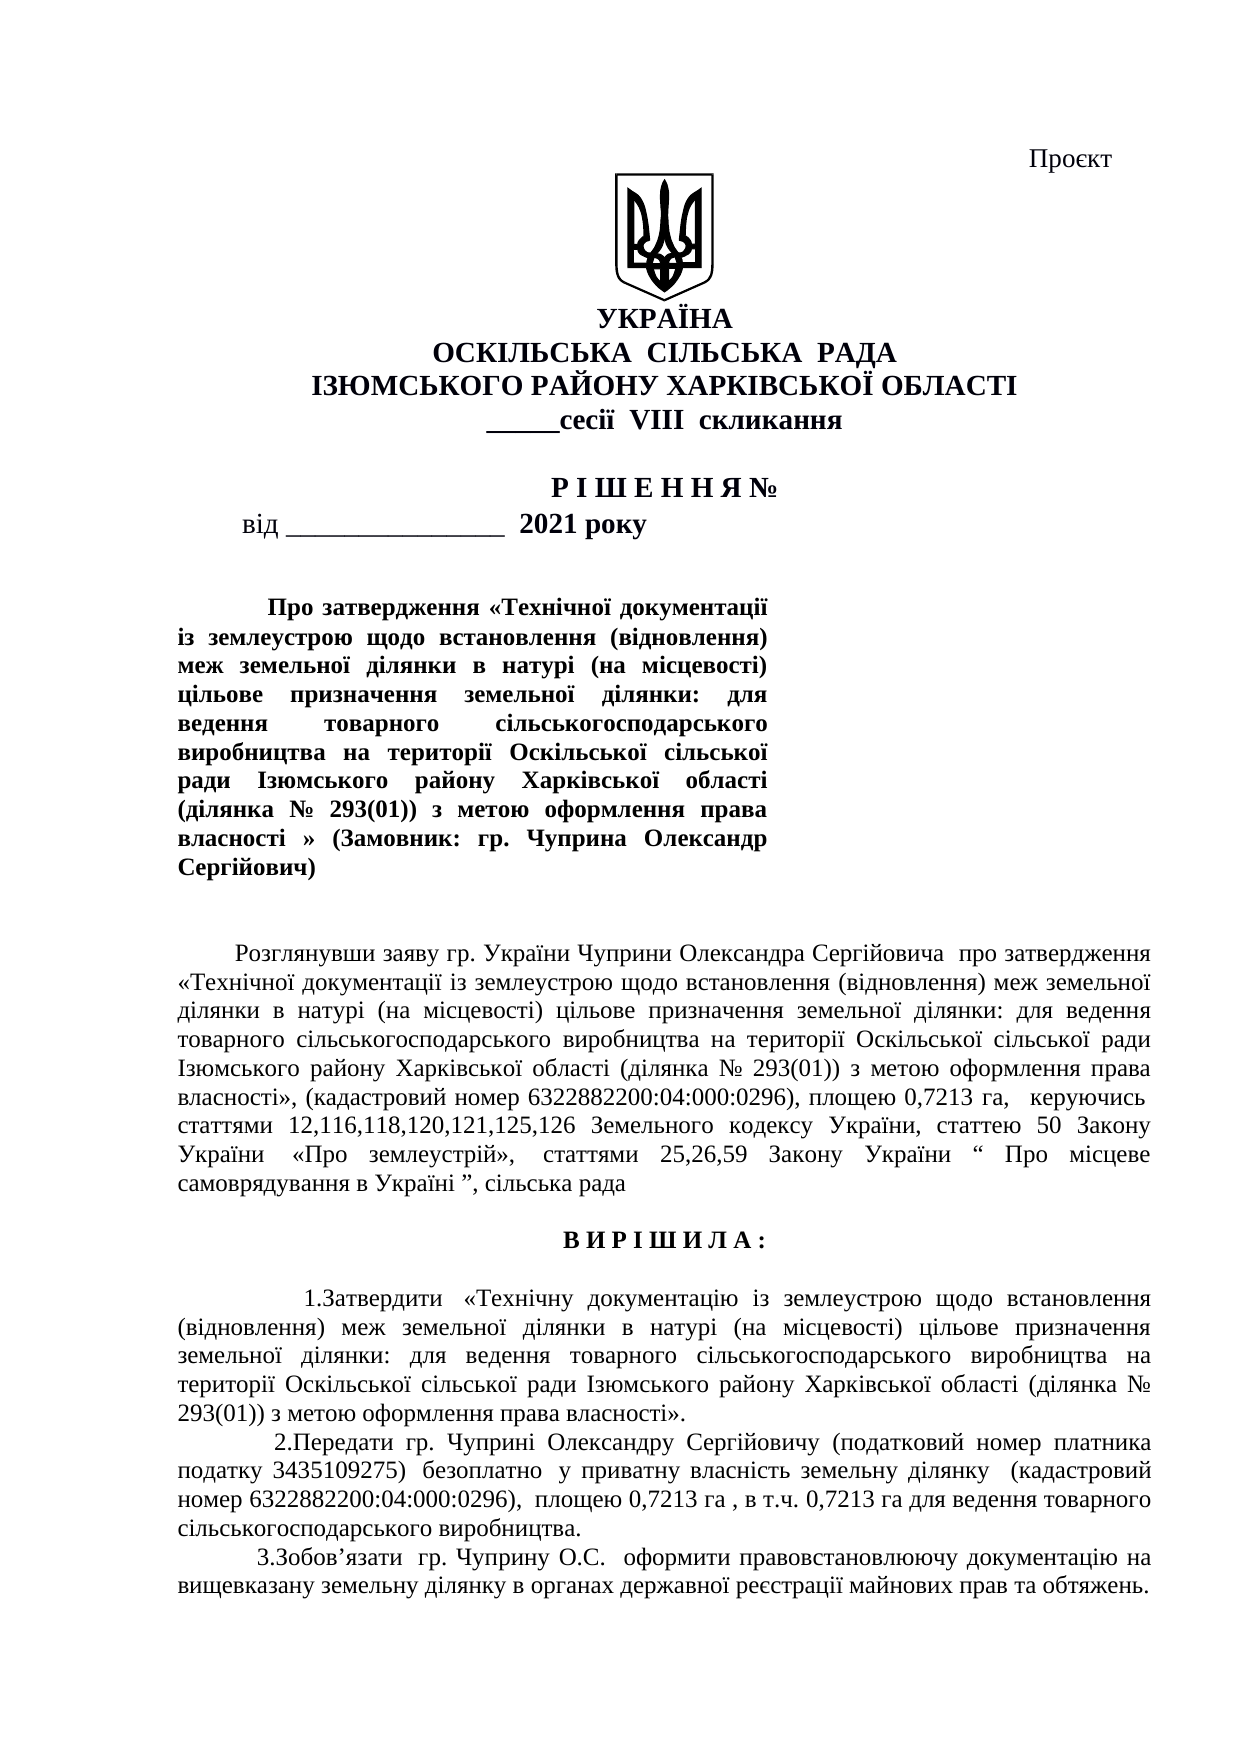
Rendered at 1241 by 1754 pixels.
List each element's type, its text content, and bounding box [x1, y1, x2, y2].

text Про затвердження «Технічної документації із землеустрою щодо встановлення (відновлення) меж земельної ділянки в натурі (на місцевості) цільове призначення земельної ділянки: для ведення товарного сільськогосподарського виробництва на території Оскільської сільської ради Ізюмського району Харківської області (ділянка № 293(01)) з метою оформлення права власності » (Замовник: гр. Чуприна Олександр Сергійович) [177, 588, 768, 881]
text УКРАЇНА [177, 301, 1152, 335]
text В И Р І Ш И Л А : [177, 1226, 1152, 1254]
text 3.Зобов’язати гр. Чуприну О.С. оформити правовстановлюючу документацію на вищевказану земельну ділянку в органах державної реєстрації майнових прав та обтяжень. [177, 1542, 1152, 1599]
text ОСКІЛЬСЬКА СІЛЬСЬКА РАДА [177, 335, 1152, 368]
text Розглянувши заяву гр. України Чуприни Олександра Сергійовича про затвердження «Технічної документації із землеустрою щодо встановлення (відновлення) меж земельної ділянки в натурі (на місцевості) цільове призначення земельної ділянки: для ведення товарного сільськогосподарського виробництва на території Оскільської сільської ради Ізюмського району Харківської області (ділянка № 293(01)) з метою оформлення права власності», (кадастровий номер 6322882200:04:000:0296), площею 0,7213 га, керуючись статтями 12,116,118,120,121,125,126 Земельного кодексу України, статтею 50 Закону України «Про землеустрій», статтями 25,26,59 Закону України “ Про місцеве самоврядування в Україні ”, сільська рада [177, 938, 1152, 1197]
text 1.Затвердити «Технічну документацію із землеустрою щодо встановлення (відновлення) меж земельної ділянки в натурі (на місцевості) цільове призначення земельної ділянки: для ведення товарного сільськогосподарського виробництва на території Оскільської сільської ради Ізюмського району Харківської області (ділянка № 293(01)) з метою оформлення права власності». [177, 1283, 1152, 1427]
text _____сесії VIII скликання [177, 402, 1152, 436]
text від _______________ 2021 року [227, 507, 1152, 540]
text ІЗЮМСЬКОГО РАЙОНУ ХАРКІВСЬКОЇ ОБЛАСТІ [177, 368, 1152, 402]
text Р І Ш Е Н Н Я № [177, 470, 1152, 504]
text 2.Передати гр. Чуприні Олександру Сергійовичу (податковий номер платника податку 3435109275) безоплатно у приватну власність земельну ділянку (кадастровий номер 6322882200:04:000:0296), площею 0,7213 га , в т.ч. 0,7213 га для ведення товарного сільськогосподарського виробництва. [177, 1427, 1152, 1542]
text Проєкт [177, 142, 1152, 173]
